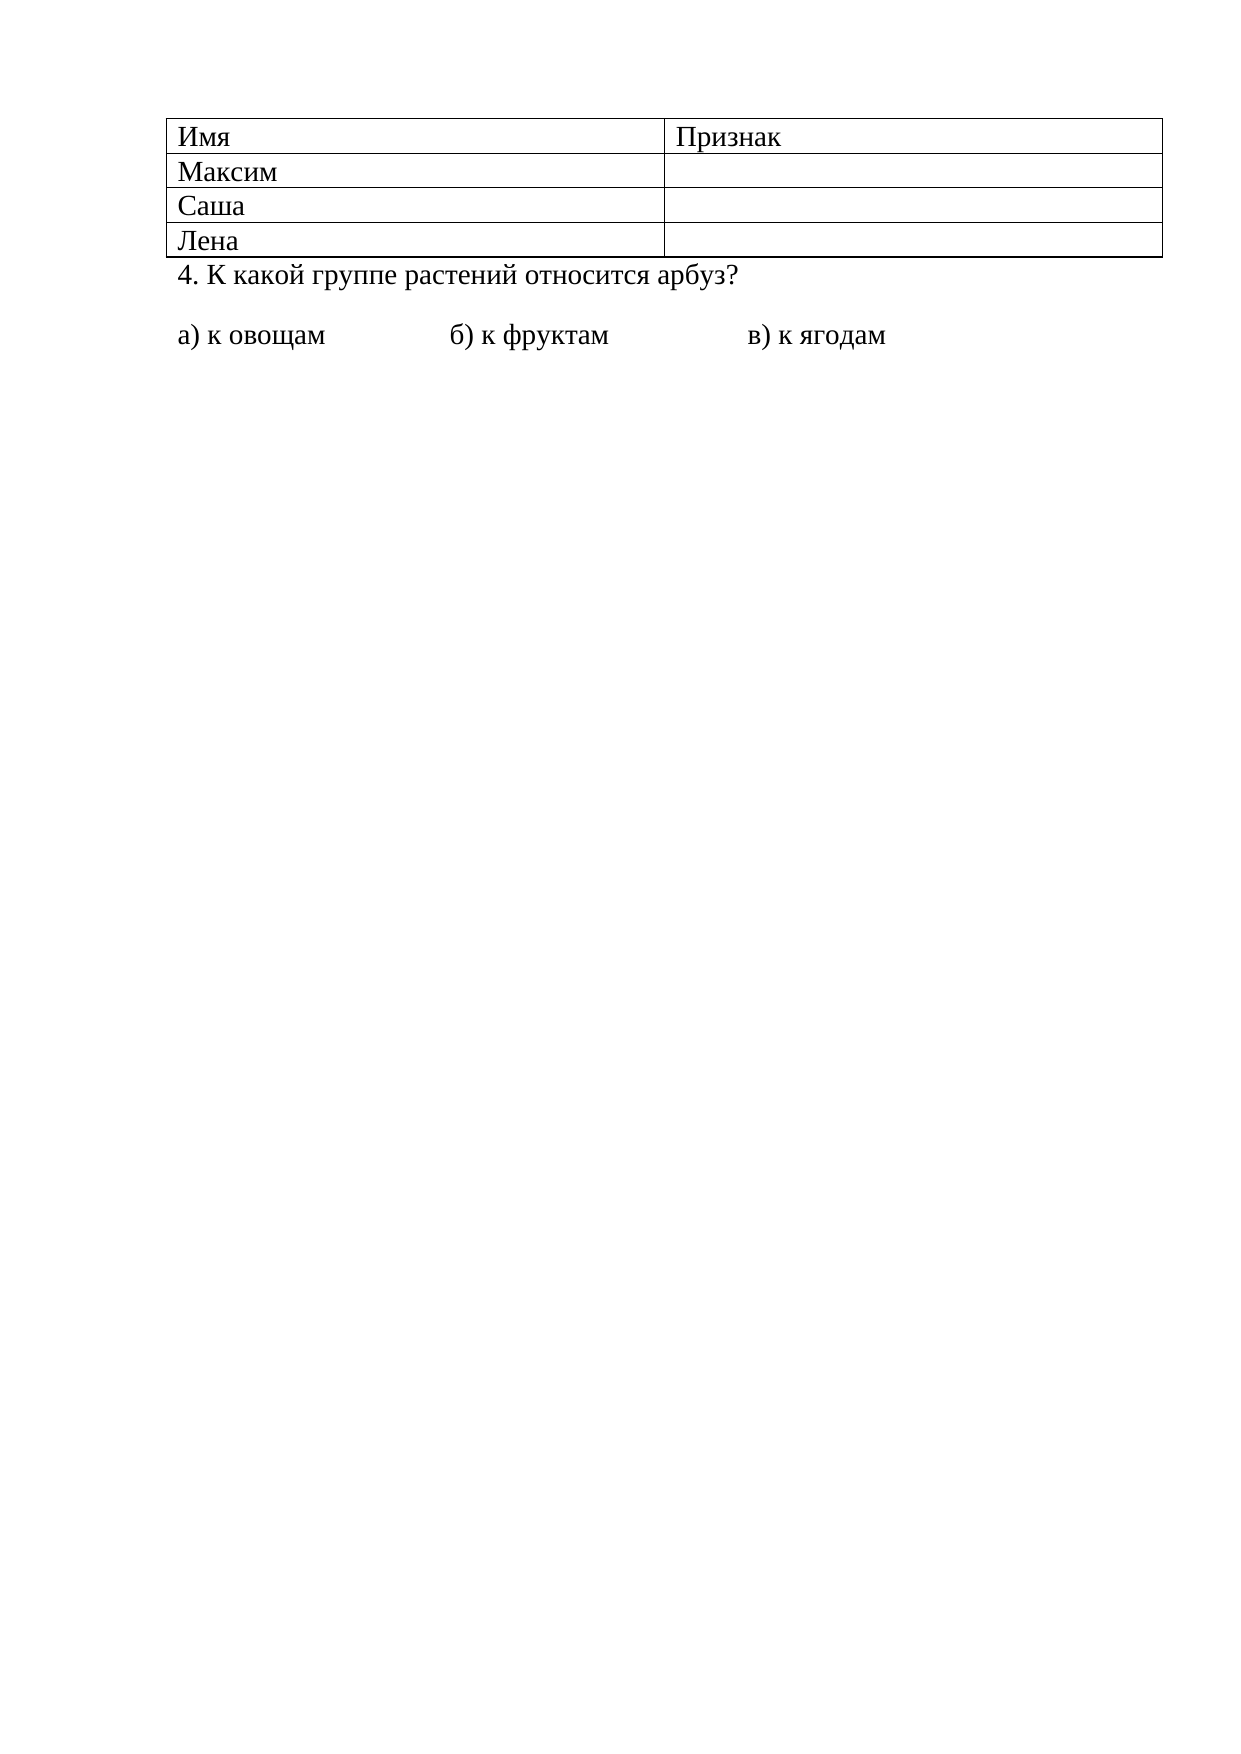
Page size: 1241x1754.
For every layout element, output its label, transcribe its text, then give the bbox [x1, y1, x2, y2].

table_header Признак [665, 119, 1162, 153]
table_cell Саша [167, 188, 664, 222]
table_header Имя [167, 119, 664, 153]
table_cell [665, 223, 1162, 256]
text а) к овощам б) к фруктам в) к ягодам [177, 317, 1152, 350]
table_cell [665, 188, 1162, 222]
table_cell Максим [167, 154, 664, 187]
text 4. К какой группе растений относится арбуз? [177, 258, 1152, 291]
table_cell [665, 154, 1162, 187]
table_cell Лена [167, 223, 664, 256]
